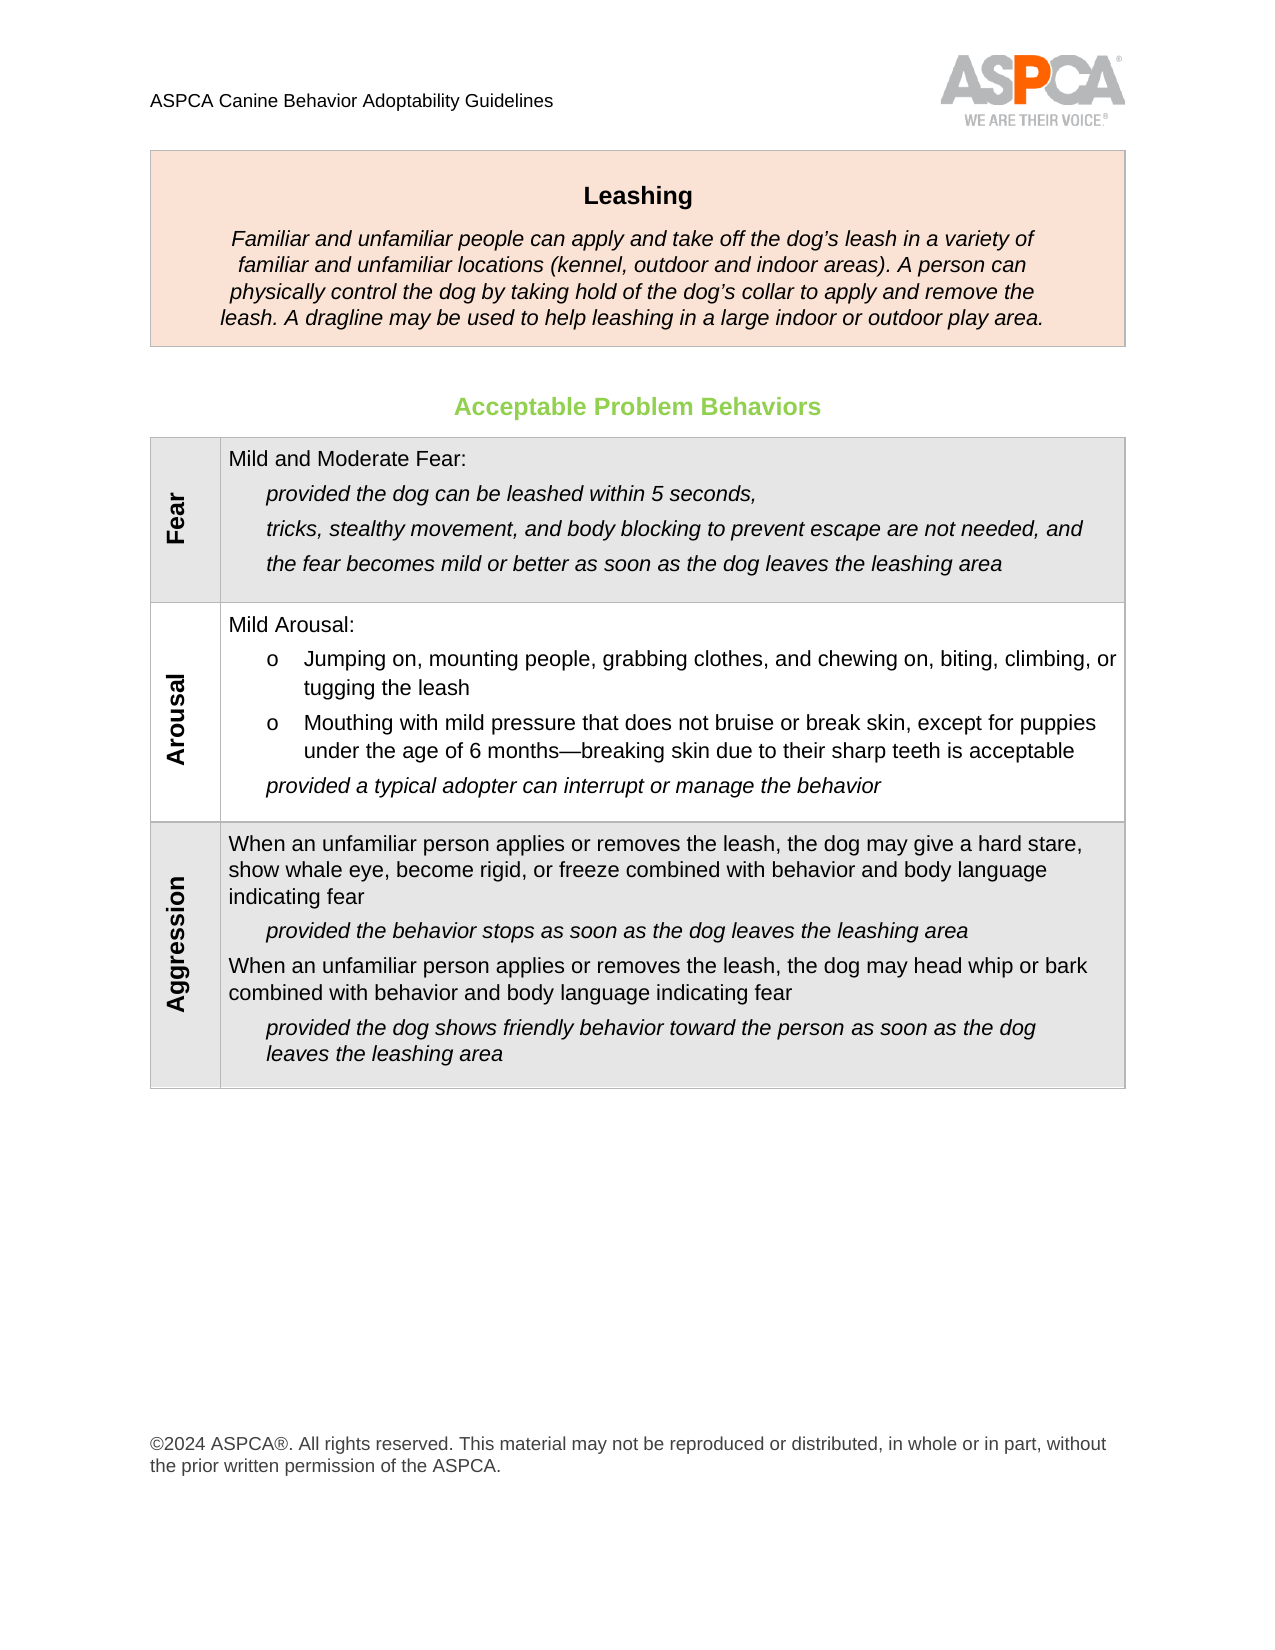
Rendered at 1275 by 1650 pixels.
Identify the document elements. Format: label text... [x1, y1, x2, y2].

table_cell Arousal [151, 603, 220, 821]
table_cell Aggression [151, 823, 220, 1087]
text Acceptable Problem Behaviors [150, 392, 1125, 421]
picture [940, 55, 1125, 126]
table_header Leashing Familiar and unfamiliar people can apply and take off the dog’s leash in a variety of familiar and unfamiliar locations (kennel, outdoor and indoor areas). A person can physically control the dog by taking hold of the dog’s collar to apply and remove the leash. A dragline may be used to help leashing in a large indoor or outdoor play area. [151, 151, 1124, 346]
table_header Mild and Moderate Fear: provided the dog can be leashed within 5 seconds, tricks, stealthy movement, and body blocking to prevent escape are not needed, and the fear becomes mild or better as soon as the dog leaves the leashing area [221, 438, 1124, 602]
table_cell Mild Arousal: Jumping on, mounting people, grabbing clothes, and chewing on, biting, climbing, or tugging the leash Mouthing with mild pressure that does not bruise or break skin, except for puppies under the age of 6 months—breaking skin due to their sharp teeth is acceptable provided a typical adopter can interrupt or manage the behavior [221, 603, 1124, 821]
table_cell When an unfamiliar person applies or removes the leash, the dog may give a hard stare, show whale eye, become rigid, or freeze combined with behavior and body language indicating fear provided the behavior stops as soon as the dog leaves the leashing area When an unfamiliar person applies or removes the leash, the dog may head whip or bark combined with behavior and body language indicating fear provided the dog shows friendly behavior toward the person as soon as the dog leaves the leashing area [221, 823, 1124, 1087]
table_header Fear [151, 438, 220, 602]
